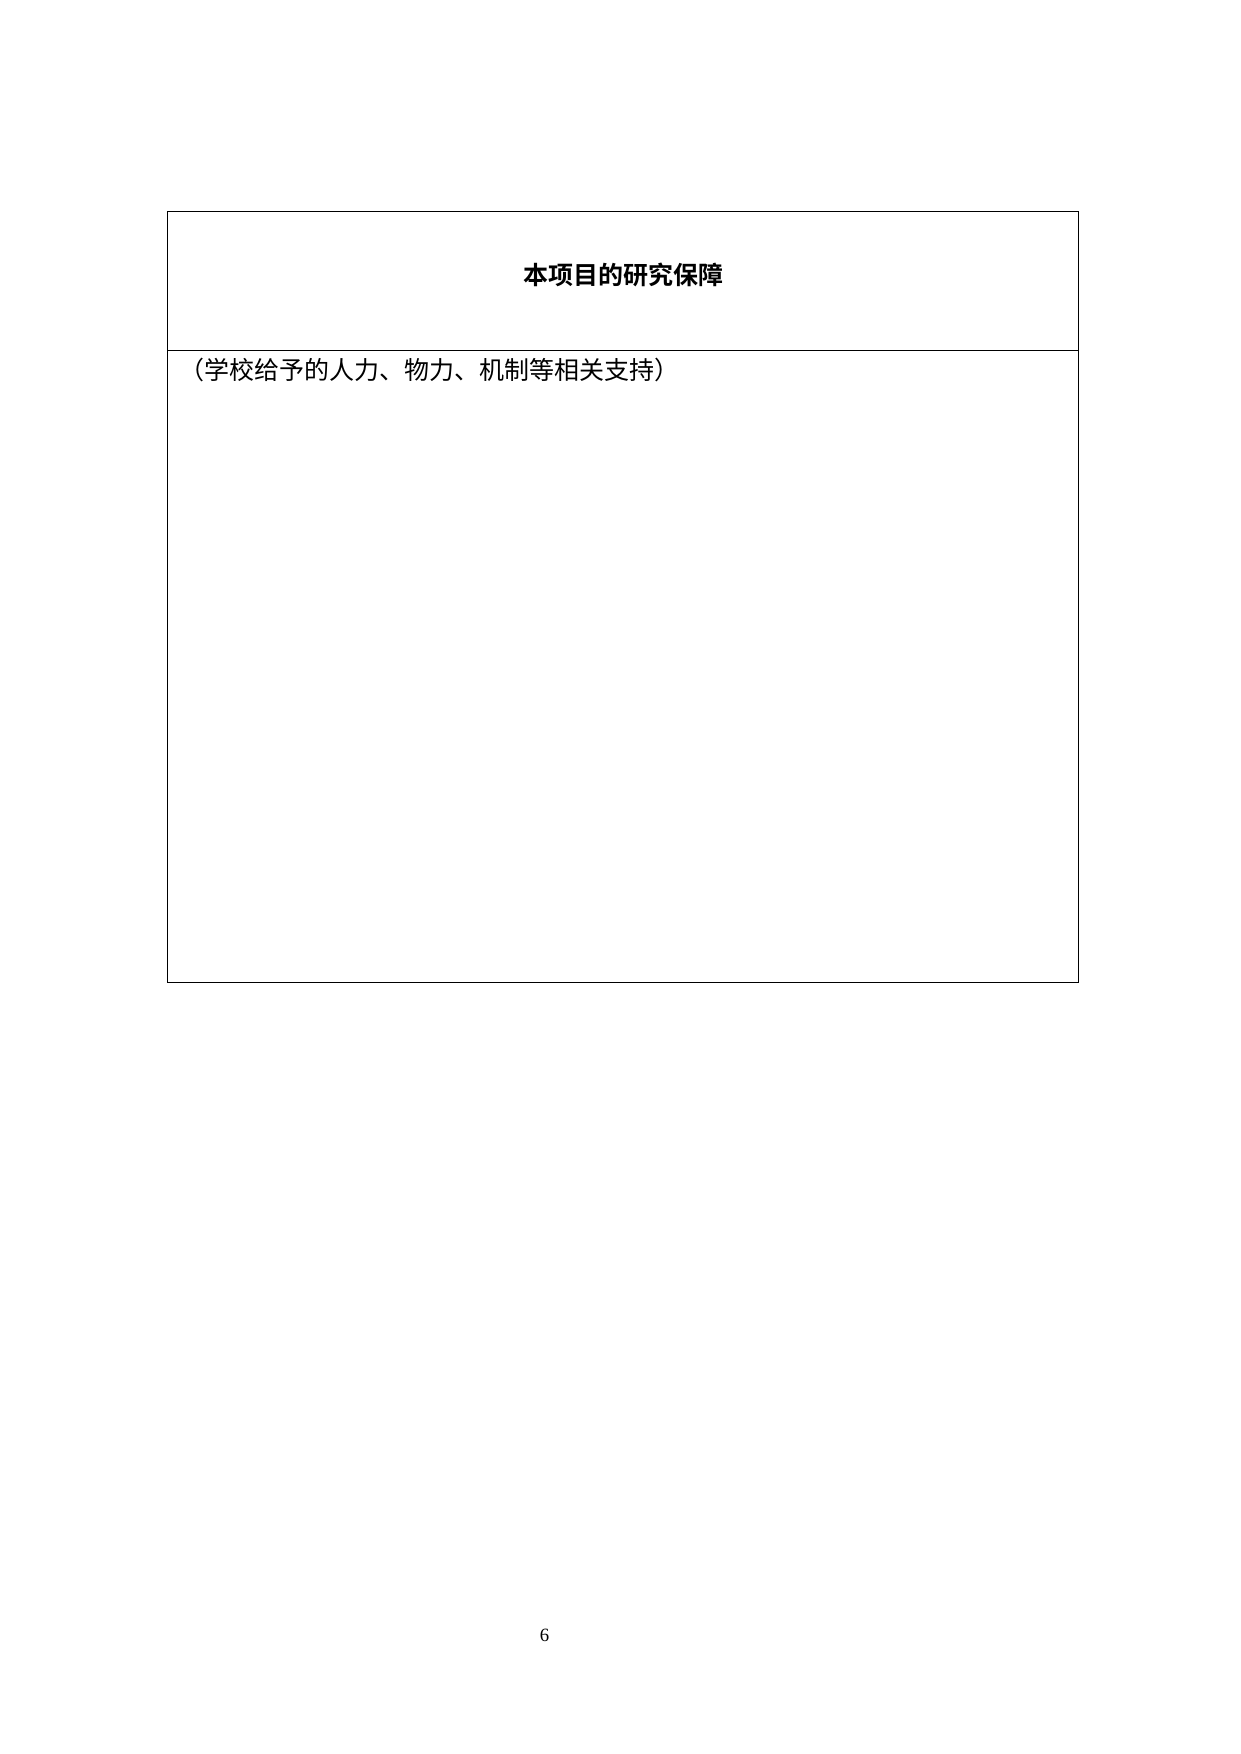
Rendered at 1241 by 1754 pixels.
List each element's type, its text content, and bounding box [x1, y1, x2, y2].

table_cell （学校给予的人力、物力、机制等相关支持） [168, 351, 1078, 982]
table_cell 本项目的研究保障 [168, 212, 1078, 349]
